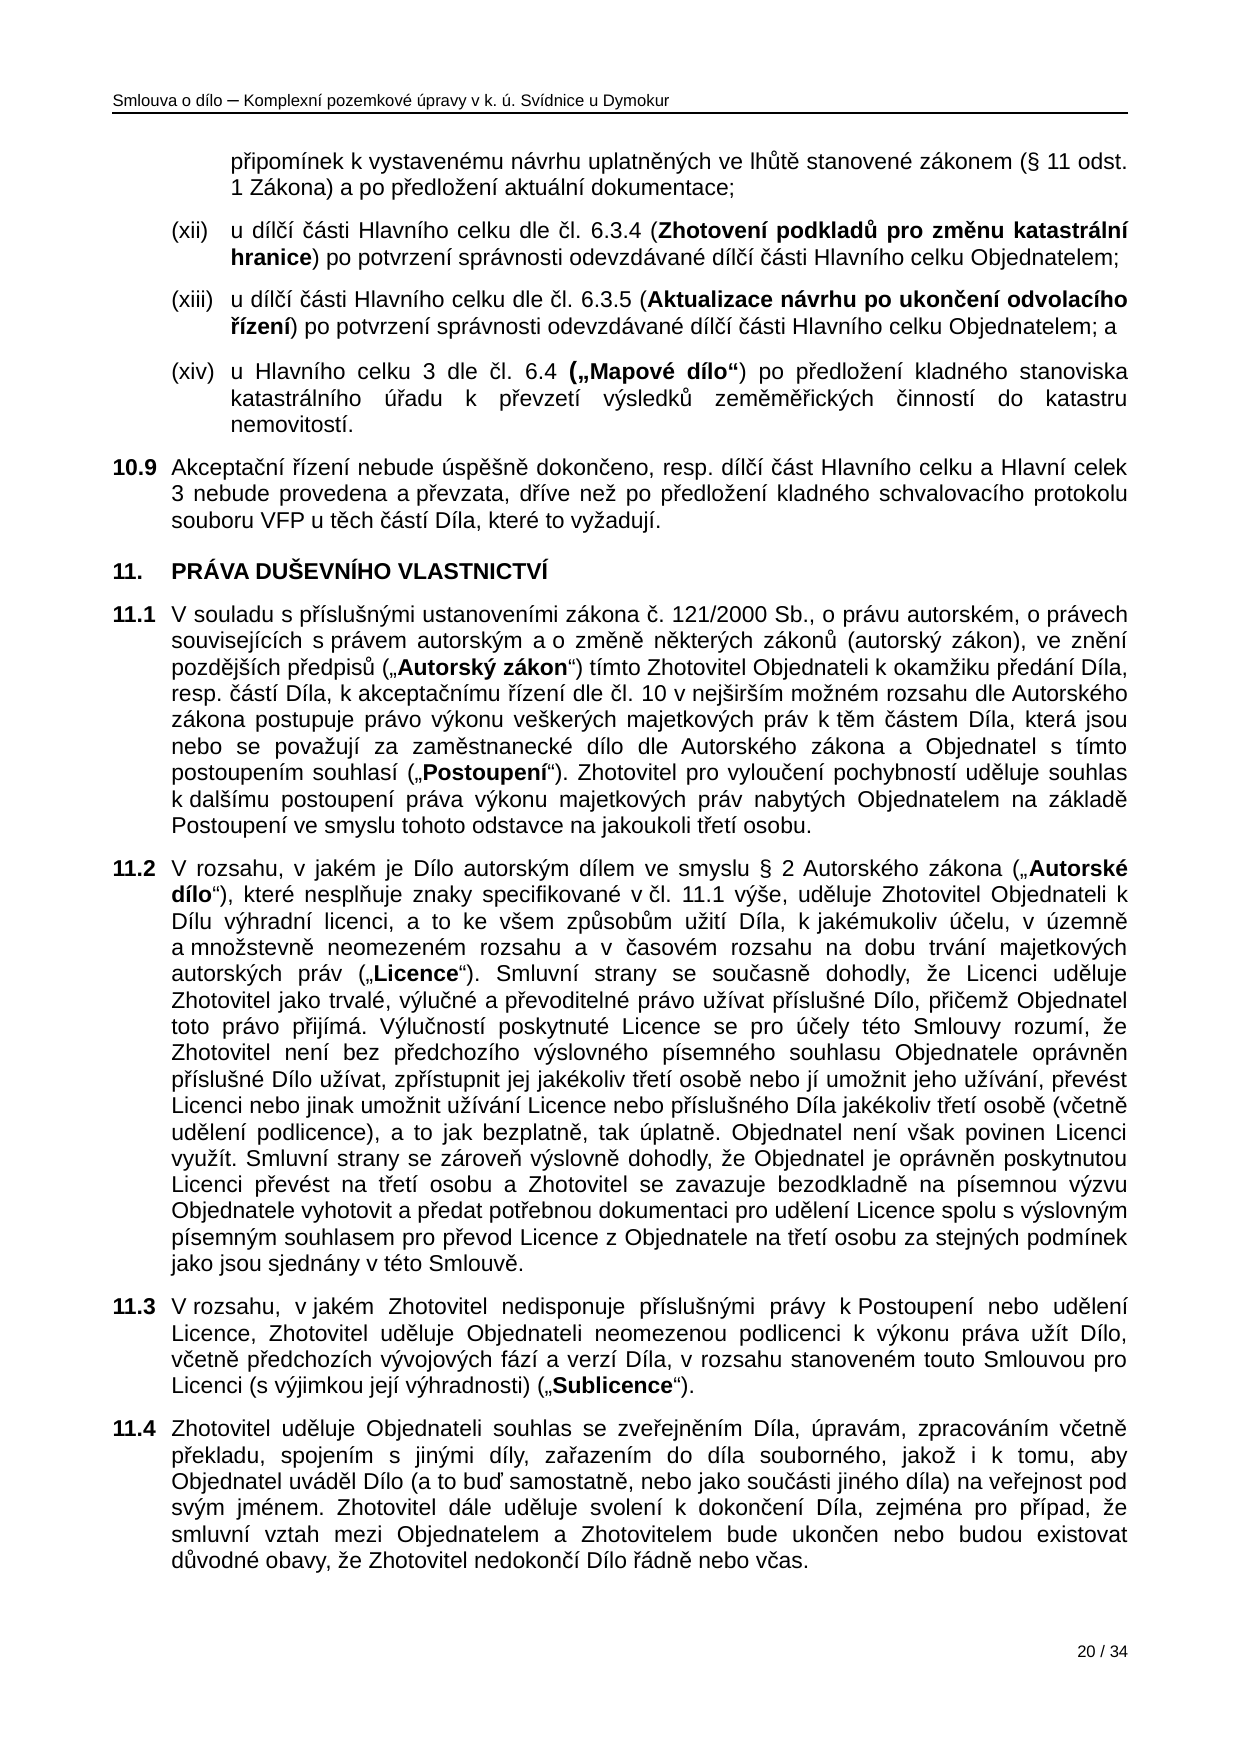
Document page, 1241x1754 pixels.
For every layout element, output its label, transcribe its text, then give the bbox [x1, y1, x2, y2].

text Práva duševního vlastnictví [112, 558, 1128, 584]
list u dílčí části Hlavního celku dle čl. 6.3.5 (Aktualizace návrhu po ukončení odvolacího řízení) po potvrzení správnosti odevzdávané dílčí části Hlavního celku Objednatelem; a [171, 286, 1128, 339]
text Akceptační řízení nebude úspěšně dokončeno, resp. dílčí část Hlavního celku a Hlavní celek 3 nebude provedena a převzata, dříve než po předložení kladného schvalovacího protokolu souboru VFP u těch částí Díla, které to vyžadují. [112, 454, 1128, 533]
text V rozsahu, v jakém je Dílo autorským dílem ve smyslu § 2 Autorského zákona („Autorské dílo“), které nesplňuje znaky specifikované v čl. 11.1 výše, uděluje Zhotovitel Objednateli k Dílu výhradní licenci, a to ke všem způsobům užití Díla, k jakémukoliv účelu, v územně a množstevně neomezeném rozsahu a v časovém rozsahu na dobu trvání majetkových autorských práv („Licence“). Smluvní strany se současně dohodly, že Licenci uděluje Zhotovitel jako trvalé, výlučné a převoditelné právo užívat příslušné Dílo, přičemž Objednatel toto právo přijímá. Výlučností poskytnuté Licence se pro účely této Smlouvy rozumí, že Zhotovitel není bez předchozího výslovného písemného souhlasu Objednatele oprávněn příslušné Dílo užívat, zpřístupnit jej jakékoliv třetí osobě nebo jí umožnit jeho užívání, převést Licenci nebo jinak umožnit užívání Licence nebo příslušného Díla jakékoliv třetí osobě (včetně udělení podlicence), a to jak bezplatně, tak úplatně. Objednatel není však povinen Licenci využít. Smluvní strany se zároveň výslovně dohodly, že Objednatel je oprávněn poskytnutou Licenci převést na třetí osobu a Zhotovitel se zavazuje bezodkladně na písemnou výzvu Objednatele vyhotovit a předat potřebnou dokumentaci pro udělení Licence spolu s výslovným písemným souhlasem pro převod Licence z Objednatele na třetí osobu za stejných podmínek jako jsou sjednány v této Smlouvě. [112, 855, 1128, 1277]
list u dílčí části Hlavního celku dle čl. 6.3.4 (Zhotovení podkladů pro změnu katastrální hranice) po potvrzení správnosti odevzdávané dílčí části Hlavního celku Objednatelem; [171, 217, 1128, 270]
text V souladu s příslušnými ustanoveními zákona č. 121/2000 Sb., o právu autorském, o právech souvisejících s právem autorským a o změně některých zákonů (autorský zákon), ve znění pozdějších předpisů („Autorský zákon“) tímto Zhotovitel Objednateli k okamžiku předání Díla, resp. částí Díla, k akceptačnímu řízení dle čl. 10 v nejširším možném rozsahu dle Autorského zákona postupuje právo výkonu veškerých majetkových práv k těm částem Díla, která jsou nebo se považují za zaměstnanecké dílo dle Autorského zákona a Objednatel s tímto postoupením souhlasí („Postoupení“). Zhotovitel pro vyloučení pochybností uděluje souhlas k dalšímu postoupení práva výkonu majetkových práv nabytých Objednatelem na základě Postoupení ve smyslu tohoto odstavce na jakoukoli třetí osobu. [112, 601, 1128, 838]
text V rozsahu, v jakém Zhotovitel nedisponuje příslušnými právy k Postoupení nebo udělení Licence, Zhotovitel uděluje Objednateli neomezenou podlicenci k výkonu práva užít Dílo, včetně předchozích vývojových fází a verzí Díla, v rozsahu stanoveném touto Smlouvou pro Licenci (s výjimkou její výhradnosti) („Sublicence“). [112, 1293, 1128, 1399]
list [171, 148, 1128, 200]
list u Hlavního celku 3 dle čl. 6.4 („Mapové dílo“) po předložení kladného stanoviska katastrálního úřadu k převzetí výsledků zeměměřických činností do katastru nemovitostí. [171, 356, 1128, 437]
text Zhotovitel uděluje Objednateli souhlas se zveřejněním Díla, úpravám, zpracováním včetně překladu, spojením s jinými díly, zařazením do díla souborného, jakož i k tomu, aby Objednatel uváděl Dílo (a to buď samostatně, nebo jako součásti jiného díla) na veřejnost pod svým jménem. Zhotovitel dále uděluje svolení k dokončení Díla, zejména pro případ, že smluvní vztah mezi Objednatelem a Zhotovitelem bude ukončen nebo budou existovat důvodné obavy, že Zhotovitel nedokončí Dílo řádně nebo včas. [112, 1415, 1128, 1573]
